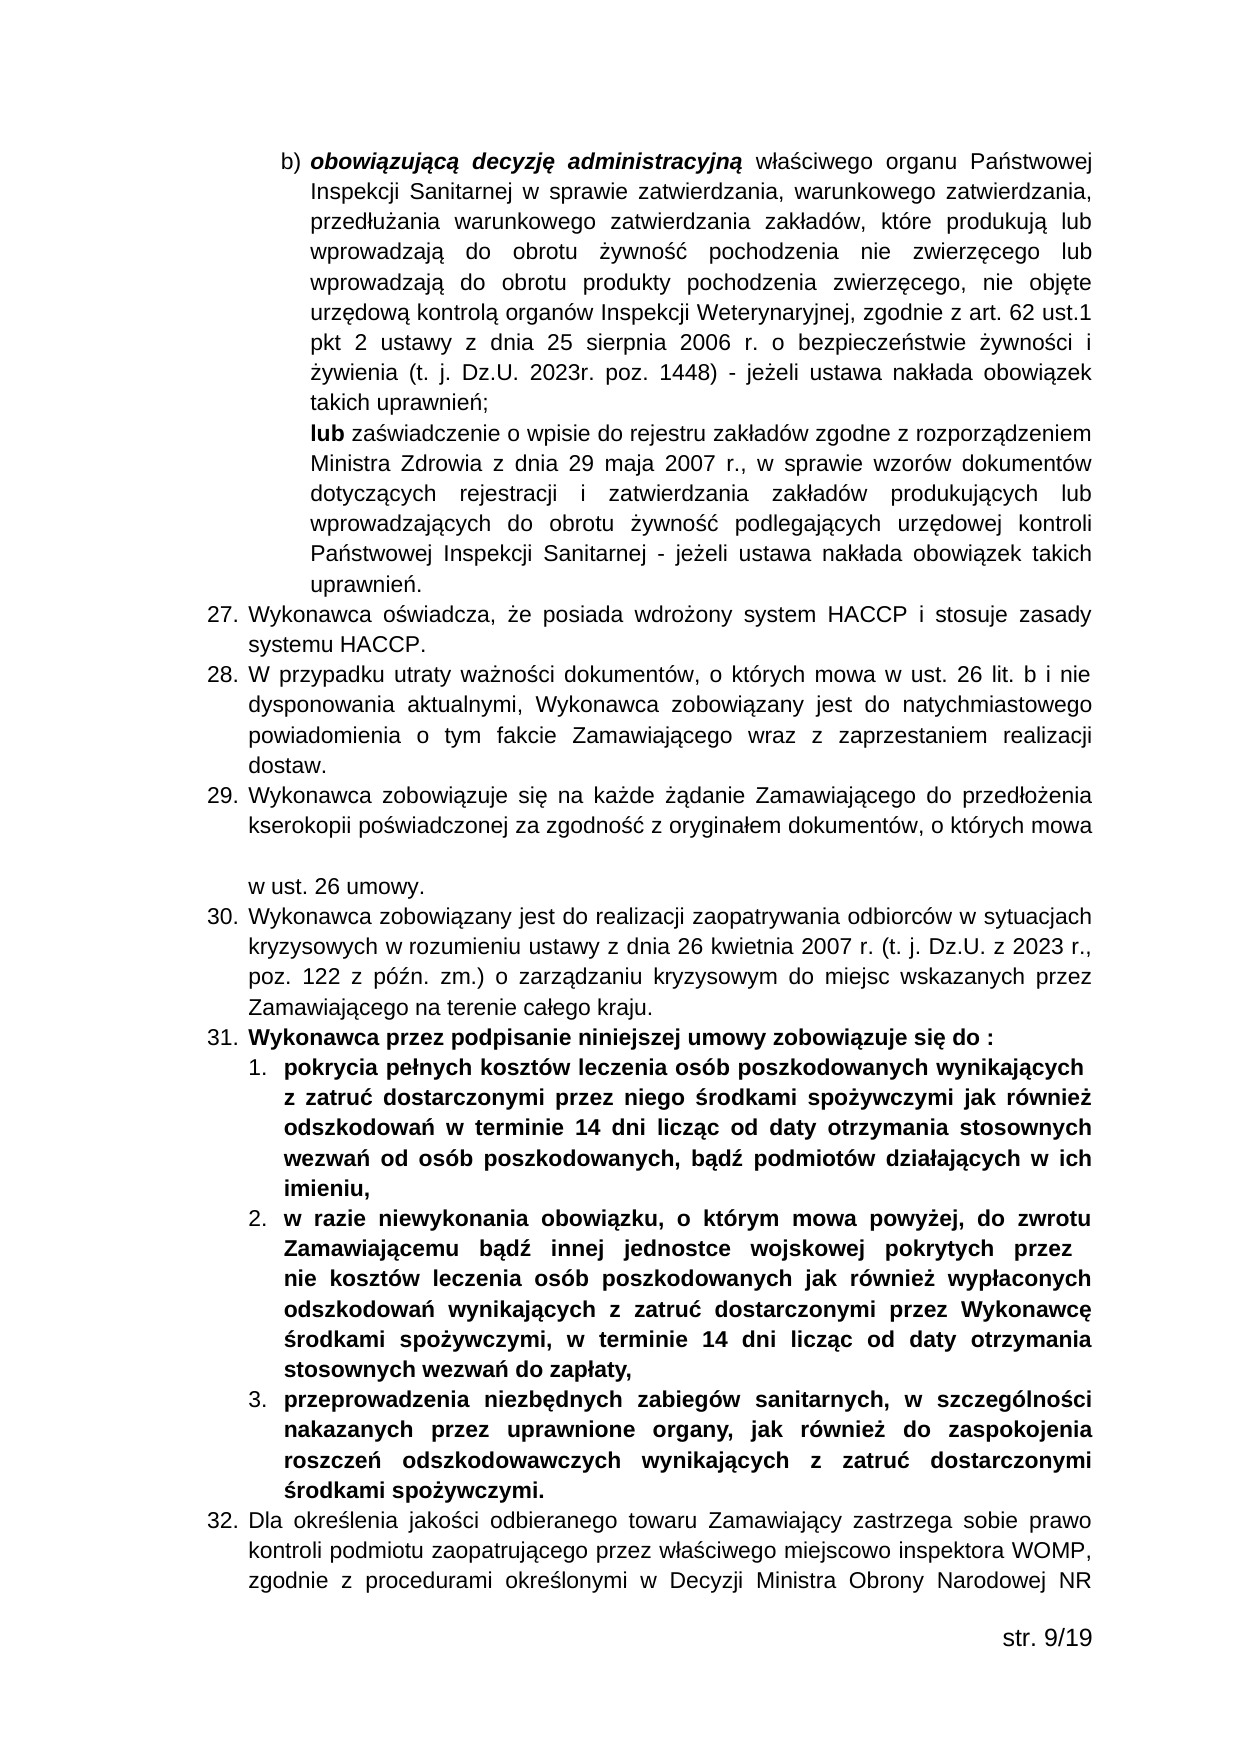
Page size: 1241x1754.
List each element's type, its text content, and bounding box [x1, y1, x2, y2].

list w razie niewykonania obowiązku, o którym mowa powyżej, do zwrotu Zamawiającemu bądź innej jednostce wojskowej pokrytych przez nie kosztów leczenia osób poszkodowanych jak również wypłaconych odszkodowań wynikających z zatruć dostarczonymi przez Wykonawcę środkami spożywczymi, w terminie 14 dni licząc od daty otrzymania stosownych wezwań do zapłaty, [248, 1205, 1092, 1382]
list Wykonawca przez podpisanie niniejszej umowy zobowiązuje się do : [207, 1024, 1092, 1050]
list W przypadku utraty ważności dokumentów, o których mowa w ust. 26 lit. b i nie dysponowania aktualnymi, Wykonawca zobowiązany jest do natychmiastowego powiadomienia o tym fakcie Zamawiającego wraz z zaprzestaniem realizacji dostaw. [207, 661, 1092, 778]
list Wykonawca oświadcza, że posiada wdrożony system HACCP i stosuje zasady systemu HACCP. [207, 601, 1092, 657]
list pokrycia pełnych kosztów leczenia osób poszkodowanych wynikających z zatruć dostarczonymi przez niego środkami spożywczymi jak również odszkodowań w terminie 14 dni licząc od daty otrzymania stosownych wezwań od osób poszkodowanych, bądź podmiotów działających w ich imieniu, [248, 1054, 1092, 1201]
text lub zaświadczenie o wpisie do rejestru zakładów zgodne z rozporządzeniem Ministra Zdrowia z dnia 29 maja 2007 r., w sprawie wzorów dokumentów dotyczących rejestracji i zatwierdzania zakładów produkujących lub wprowadzających do obrotu żywność podlegających urzędowej kontroli Państwowej Inspekcji Sanitarnej - jeżeli ustawa nakłada obowiązek takich uprawnień. [310, 419, 1092, 597]
list Wykonawca zobowiązany jest do realizacji zaopatrywania odbiorców w sytuacjach kryzysowych w rozumieniu ustawy z dnia 26 kwietnia 2007 r. (t. j. Dz.U. z 2023 r., poz. 122 z późn. zm.) o zarządzaniu kryzysowym do miejsc wskazanych przez Zamawiającego na terenie całego kraju. [207, 903, 1092, 1020]
list przeprowadzenia niezbędnych zabiegów sanitarnych, w szczególności nakazanych przez uprawnione organy, jak również do zaspokojenia roszczeń odszkodowawczych wynikających z zatruć dostarczonymi środkami spożywczymi. [248, 1386, 1092, 1503]
list obowiązującą decyzję administracyjną właściwego organu Państwowej Inspekcji Sanitarnej w sprawie zatwierdzania, warunkowego zatwierdzania, przedłużania warunkowego zatwierdzania zakładów, które produkują lub wprowadzają do obrotu żywność pochodzenia nie zwierzęcego lub wprowadzają do obrotu produkty pochodzenia zwierzęcego, nie objęte urzędową kontrolą organów Inspekcji Weterynaryjnej, zgodnie z art. 62 ust.1 pkt 2 ustawy z dnia 25 sierpnia 2006 r. o bezpieczeństwie żywności i żywienia (t. j. Dz.U. 2023r. poz. 1448) - jeżeli ustawa nakłada obowiązek takich uprawnień; [281, 148, 1092, 416]
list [207, 1507, 1092, 1594]
list Wykonawca zobowiązuje się na każde żądanie Zamawiającego do przedłożenia kserokopii poświadczonej za zgodność z oryginałem dokumentów, o których mowa w ust. 26 umowy. [207, 782, 1092, 899]
